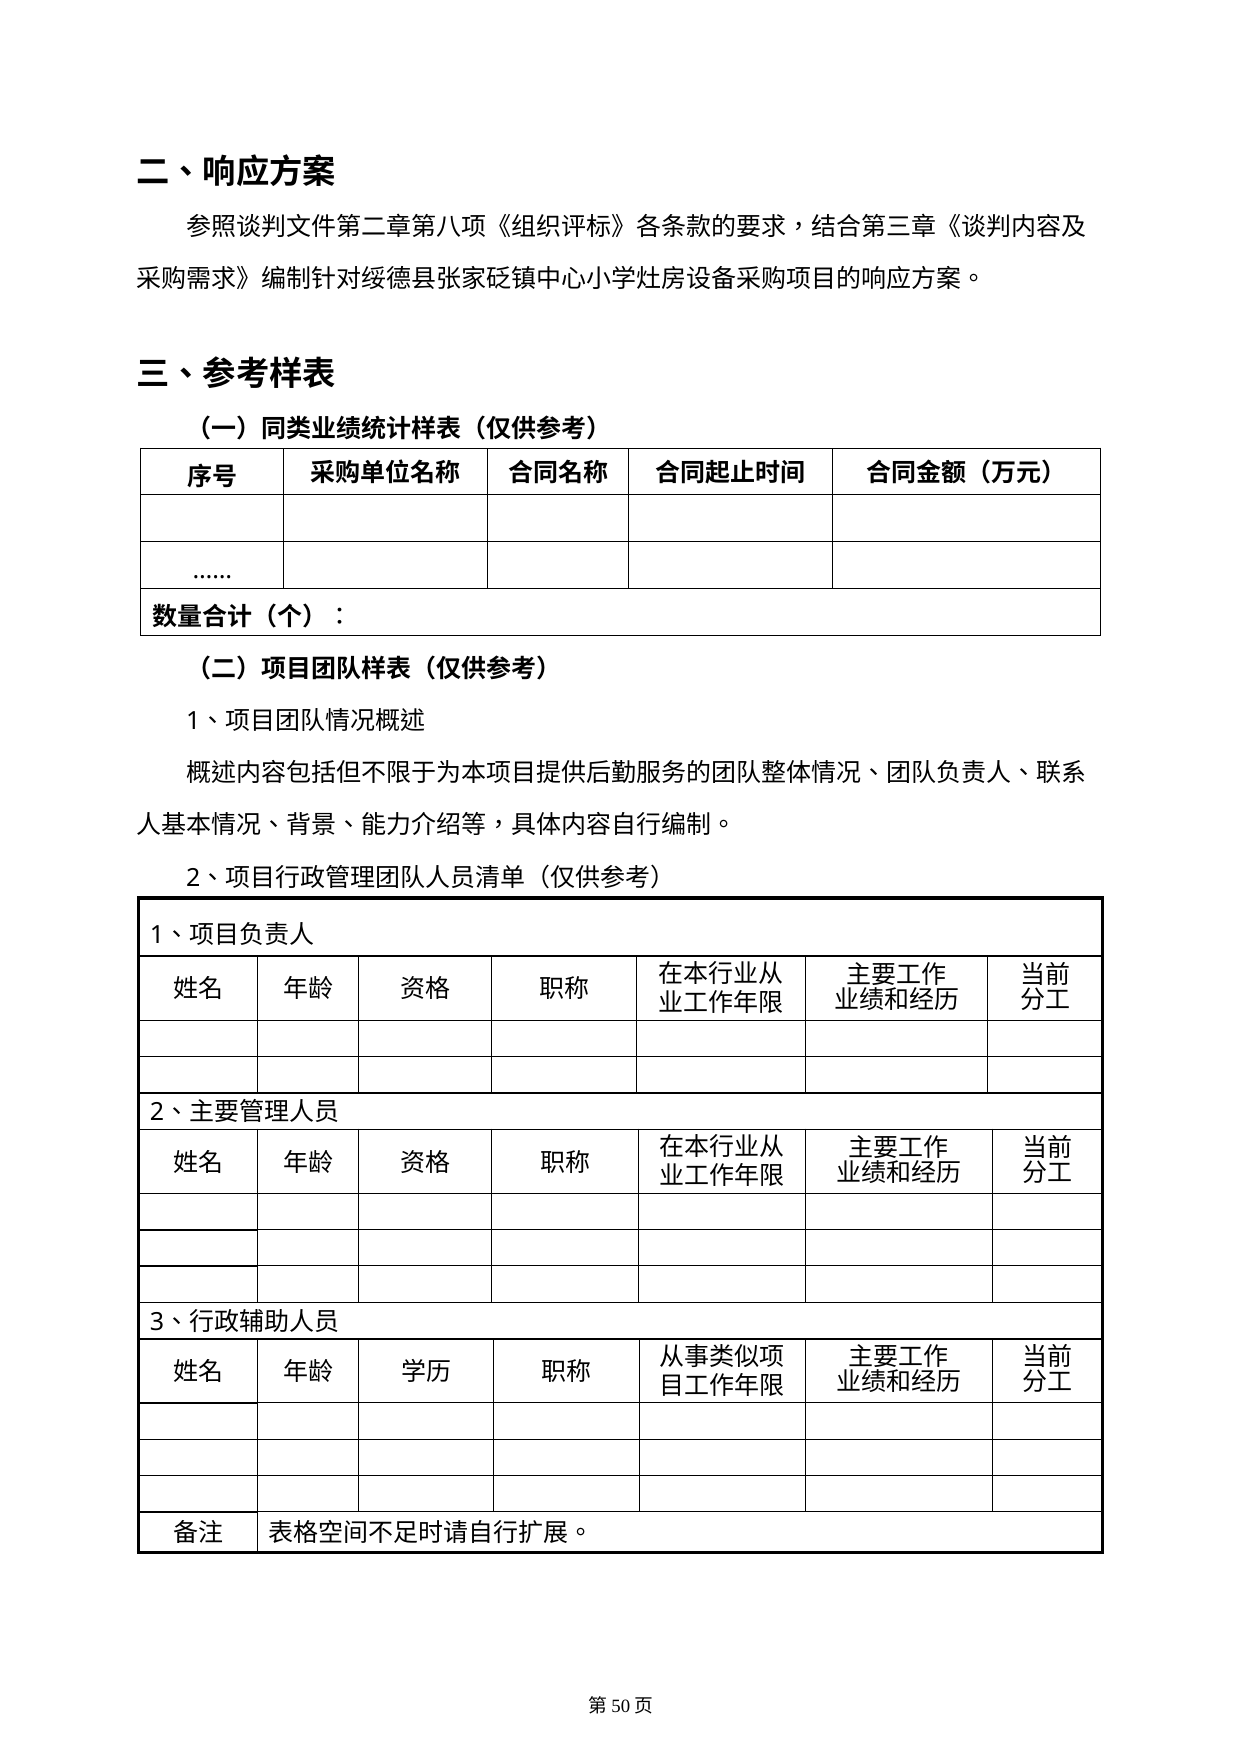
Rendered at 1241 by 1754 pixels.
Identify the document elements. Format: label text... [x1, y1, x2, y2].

table_cell 资格 [359, 957, 491, 1019]
table_cell [258, 1230, 358, 1265]
table_cell 3、行政辅助人员 [140, 1303, 1101, 1338]
table_cell 职称 [494, 1340, 639, 1402]
table_cell 从事类似项目工作年限 [640, 1340, 805, 1402]
table_cell [140, 1231, 257, 1265]
table_cell [993, 1266, 1101, 1302]
table_cell [993, 1440, 1101, 1475]
table_cell [492, 1230, 638, 1265]
table_cell [639, 1266, 805, 1302]
text 二、响应方案 [136, 142, 1105, 194]
text （二）项目团队样表（仅供参考） [186, 636, 1105, 688]
table_cell [359, 1230, 491, 1265]
table_cell [140, 1057, 257, 1092]
table_cell 当前 分工 [988, 957, 1101, 1019]
table_cell [284, 542, 487, 588]
table_cell [258, 1266, 358, 1302]
table_cell 资格 [359, 1130, 491, 1193]
table_cell [359, 1021, 491, 1056]
table_cell [492, 1194, 638, 1229]
table_cell [640, 1403, 805, 1438]
table_cell [806, 1021, 987, 1056]
table_cell 年龄 [258, 1340, 358, 1402]
table_cell [806, 1403, 992, 1438]
table_cell 主要工作 业绩和经历 [806, 1130, 992, 1193]
table_cell [492, 1021, 636, 1056]
text （一）同类业绩统计样表（仅供参考） [136, 395, 1105, 447]
table_cell 职称 [492, 1130, 638, 1193]
table_cell 2、主要管理人员 [140, 1094, 1101, 1128]
text 参照谈判文件第二章第八项《组织评标》各条款的要求，结合第三章《谈判内容及采购需求》编制针对绥德县张家砭镇中心小学灶房设备采购项目的响应方案。 [136, 194, 1105, 298]
table_cell [806, 1440, 992, 1475]
table_cell [806, 1266, 992, 1302]
table_cell [988, 1057, 1101, 1092]
table_cell [988, 1021, 1101, 1056]
table_cell [637, 1021, 805, 1056]
table_cell 表格空间不足时请自行扩展。 [258, 1512, 1101, 1551]
table_cell 当前 分工 [993, 1340, 1101, 1402]
table_cell [140, 1021, 257, 1056]
table_header 合同金额（万元） [833, 449, 1100, 494]
table_cell 姓名 [140, 1340, 257, 1402]
table_cell …… [141, 542, 283, 588]
table_cell [258, 1440, 358, 1475]
table_cell 数量合计（个）： [141, 589, 1100, 635]
table_cell [494, 1476, 639, 1511]
table_cell [639, 1194, 805, 1229]
table_cell [640, 1476, 805, 1511]
table_header 合同名称 [488, 449, 628, 494]
table_cell [140, 1440, 257, 1475]
table_cell [258, 1476, 358, 1511]
table_cell [494, 1403, 639, 1438]
table_cell 职称 [492, 957, 636, 1019]
table_cell [359, 1476, 493, 1511]
table_cell 姓名 [140, 1130, 257, 1193]
table_cell [640, 1440, 805, 1475]
table_cell [140, 1267, 257, 1302]
table_cell 在本行业从业工作年限 [639, 1130, 805, 1193]
table_header 采购单位名称 [284, 449, 487, 494]
table_cell [258, 1403, 358, 1438]
table_cell [359, 1266, 491, 1302]
table_cell [993, 1403, 1101, 1438]
table_cell [639, 1230, 805, 1265]
table_cell 当前 分工 [993, 1130, 1101, 1193]
table_cell [629, 542, 832, 588]
table_cell [492, 1057, 636, 1092]
table_header 1、项目负责人 [140, 900, 1101, 955]
table_cell [806, 1194, 992, 1229]
table_cell 姓名 [140, 957, 257, 1019]
table_cell [258, 1194, 358, 1229]
table_cell [359, 1194, 491, 1229]
table_cell [629, 495, 832, 541]
table_cell [993, 1230, 1101, 1265]
table_cell 主要工作 业绩和经历 [806, 957, 987, 1019]
table_header 合同起止时间 [629, 449, 832, 494]
table_cell 主要工作 业绩和经历 [806, 1340, 992, 1402]
table_cell [488, 495, 628, 541]
table_cell 年龄 [258, 1130, 358, 1193]
table_cell 在本行业从业工作年限 [637, 957, 805, 1019]
table_cell [806, 1230, 992, 1265]
table_cell [833, 542, 1100, 588]
table_cell [140, 1404, 257, 1438]
table_cell [359, 1057, 491, 1092]
table_cell [806, 1057, 987, 1092]
table_cell [993, 1194, 1101, 1229]
table_cell [637, 1057, 805, 1092]
table_header 序号 [141, 449, 283, 494]
text 2、项目行政管理团队人员清单（仅供参考） [136, 844, 1105, 896]
table_cell [359, 1403, 493, 1438]
table_cell [258, 1021, 358, 1056]
table_cell [492, 1266, 638, 1302]
table_cell [993, 1476, 1101, 1511]
table_cell [140, 1476, 257, 1511]
text 1、项目团队情况概述 [136, 688, 1105, 740]
table_cell [258, 1057, 358, 1092]
text 三、参考样表 [136, 350, 1105, 395]
table_cell [359, 1440, 493, 1475]
table_cell [488, 542, 628, 588]
text 概述内容包括但不限于为本项目提供后勤服务的团队整体情况、团队负责人、联系人基本情况、背景、能力介绍等，具体内容自行编制。 [136, 740, 1105, 844]
table_cell [140, 1194, 257, 1229]
table_cell 年龄 [258, 957, 358, 1019]
table_cell [141, 495, 283, 541]
table_cell [494, 1440, 639, 1475]
table_cell [806, 1476, 992, 1511]
table_cell [833, 495, 1100, 541]
table_cell 学历 [359, 1340, 493, 1402]
table_cell [284, 495, 487, 541]
table_cell 备注 [140, 1513, 257, 1551]
